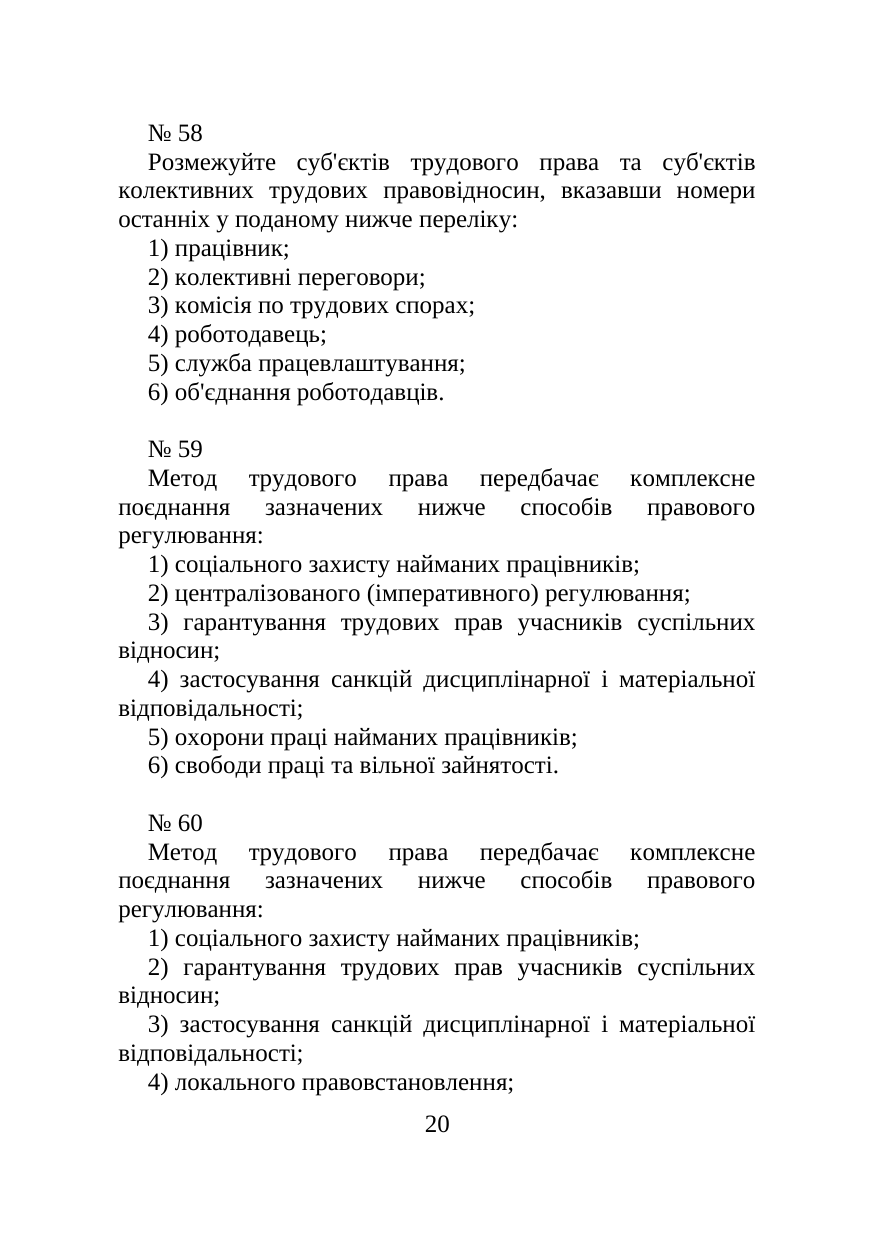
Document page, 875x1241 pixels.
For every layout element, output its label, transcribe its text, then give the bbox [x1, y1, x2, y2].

text 3) гарантування трудових прав учасників суспільних відносин; [118, 607, 756, 664]
text 4) роботодавець; [118, 319, 756, 348]
text 4) локального правовстановлення; [118, 1067, 756, 1096]
text 5) охорони праці найманих працівників; [118, 722, 756, 751]
text 5) служба працевлаштування; [118, 348, 756, 377]
text 1) працівник; [118, 233, 756, 262]
text 3) комісія по трудових спорах; [118, 291, 756, 319]
text 1) соціального захисту найманих працівників; [118, 923, 756, 952]
text 2) централізованого (імперативного) регулювання; [118, 578, 756, 607]
text 6) об'єднання роботодавців. [118, 377, 756, 406]
text № 60 [118, 808, 756, 837]
text 4) застосування санкцій дисциплінарної і матеріальної відповідальності; [118, 664, 756, 722]
text № 59 [118, 434, 756, 463]
text 2) колективні переговори; [118, 262, 756, 291]
text Метод трудового права передбачає комплексне поєднання зазначених нижче способів правового регулювання: [118, 463, 756, 549]
text 3) застосування санкцій дисциплінарної і матеріальної відповідальності; [118, 1009, 756, 1067]
text 6) свободи праці та вільної зайнятості. [118, 751, 756, 779]
text 2) гарантування трудових прав учасників суспільних відносин; [118, 952, 756, 1009]
text Метод трудового права передбачає комплексне поєднання зазначених нижче способів правового регулювання: [118, 837, 756, 923]
text Розмежуйте суб'єктів трудового права та суб'єктів колективних трудових правовідносин, вказавши номери останніх у поданому нижче переліку: [118, 147, 756, 233]
text № 58 [118, 118, 756, 147]
text 1) соціального захисту найманих працівників; [118, 549, 756, 578]
